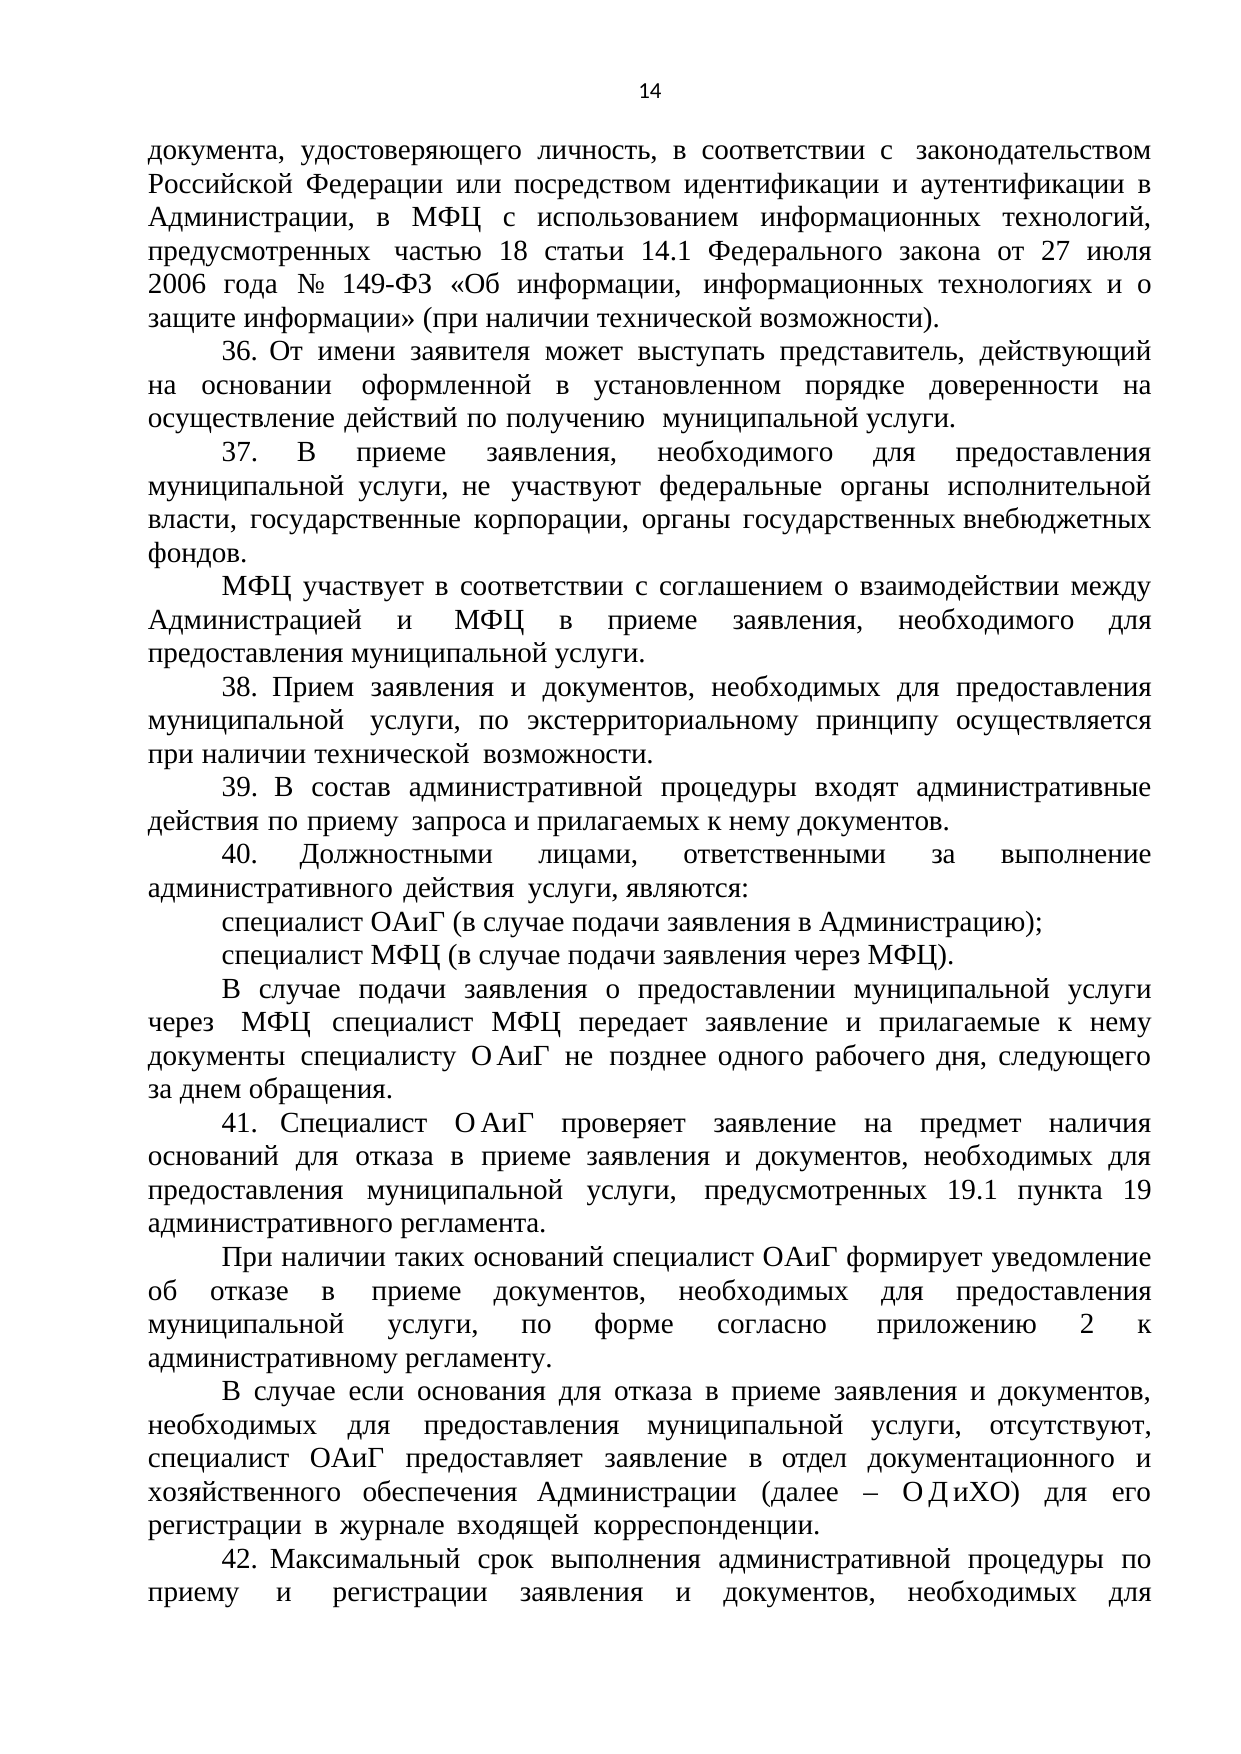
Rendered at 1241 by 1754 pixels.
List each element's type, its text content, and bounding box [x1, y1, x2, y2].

text При наличии таких оснований специалист ОАиГ формирует уведомление об отказе в приеме документов, необходимых для предоставления муниципальной услуги, по форме согласно приложению 2 к административному регламенту. [148, 1239, 1152, 1373]
text В случае подачи заявления о предоставлении муниципальной услуги через МФЦ специалист МФЦ передает заявление и прилагаемые к нему документы специалисту ОАиГ не позднее одного рабочего дня, следующего за днем обращения. [148, 971, 1152, 1105]
text специалист МФЦ (в случае подачи заявления через МФЦ). [148, 937, 1152, 971]
text 40. Должностными лицами, ответственными за выполнение административного действия услуги, являются: [148, 837, 1152, 904]
text 39. В состав административной процедуры входят административные действия по приему запроса и прилагаемых к нему документов. [148, 769, 1152, 837]
text 37. В приеме заявления, необходимого для предоставления муниципальной услуги, не участвуют федеральные органы исполнительной власти, государственные корпорации, органы государственных внебюджетных фондов. [148, 434, 1152, 568]
text 41. Специалист ОАиГ проверяет заявление на предмет наличия оснований для отказа в приеме заявления и документов, необходимых для предоставления муниципальной услуги, предусмотренных 19.1 пункта 19 административного регламента. [148, 1105, 1152, 1239]
text 36. От имени заявителя может выступать представитель, действующий на основании оформленной в установленном порядке доверенности на осуществление действий по получению муниципальной услуги. [148, 333, 1152, 434]
text специалист ОАиГ (в случае подачи заявления в Администрацию); [148, 904, 1152, 937]
text 38. Прием заявления и документов, необходимых для предоставления муниципальной услуги, по экстерриториальному принципу осуществляется при наличии технической возможности. [148, 669, 1152, 769]
text В случае если основания для отказа в приеме заявления и документов, необходимых для предоставления муниципальной услуги, отсутствуют, специалист ОАиГ предоставляет заявление в отдел документационного и хозяйственного обеспечения Администрации (далее – ОДиХО) для его регистрации в журнале входящей корреспонденции. [148, 1373, 1152, 1541]
text МФЦ участвует в соответствии с соглашением о взаимодействии между Администрацией и МФЦ в приеме заявления, необходимого для предоставления муниципальной услуги. [148, 568, 1152, 669]
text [148, 1541, 1152, 1608]
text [148, 132, 1152, 333]
